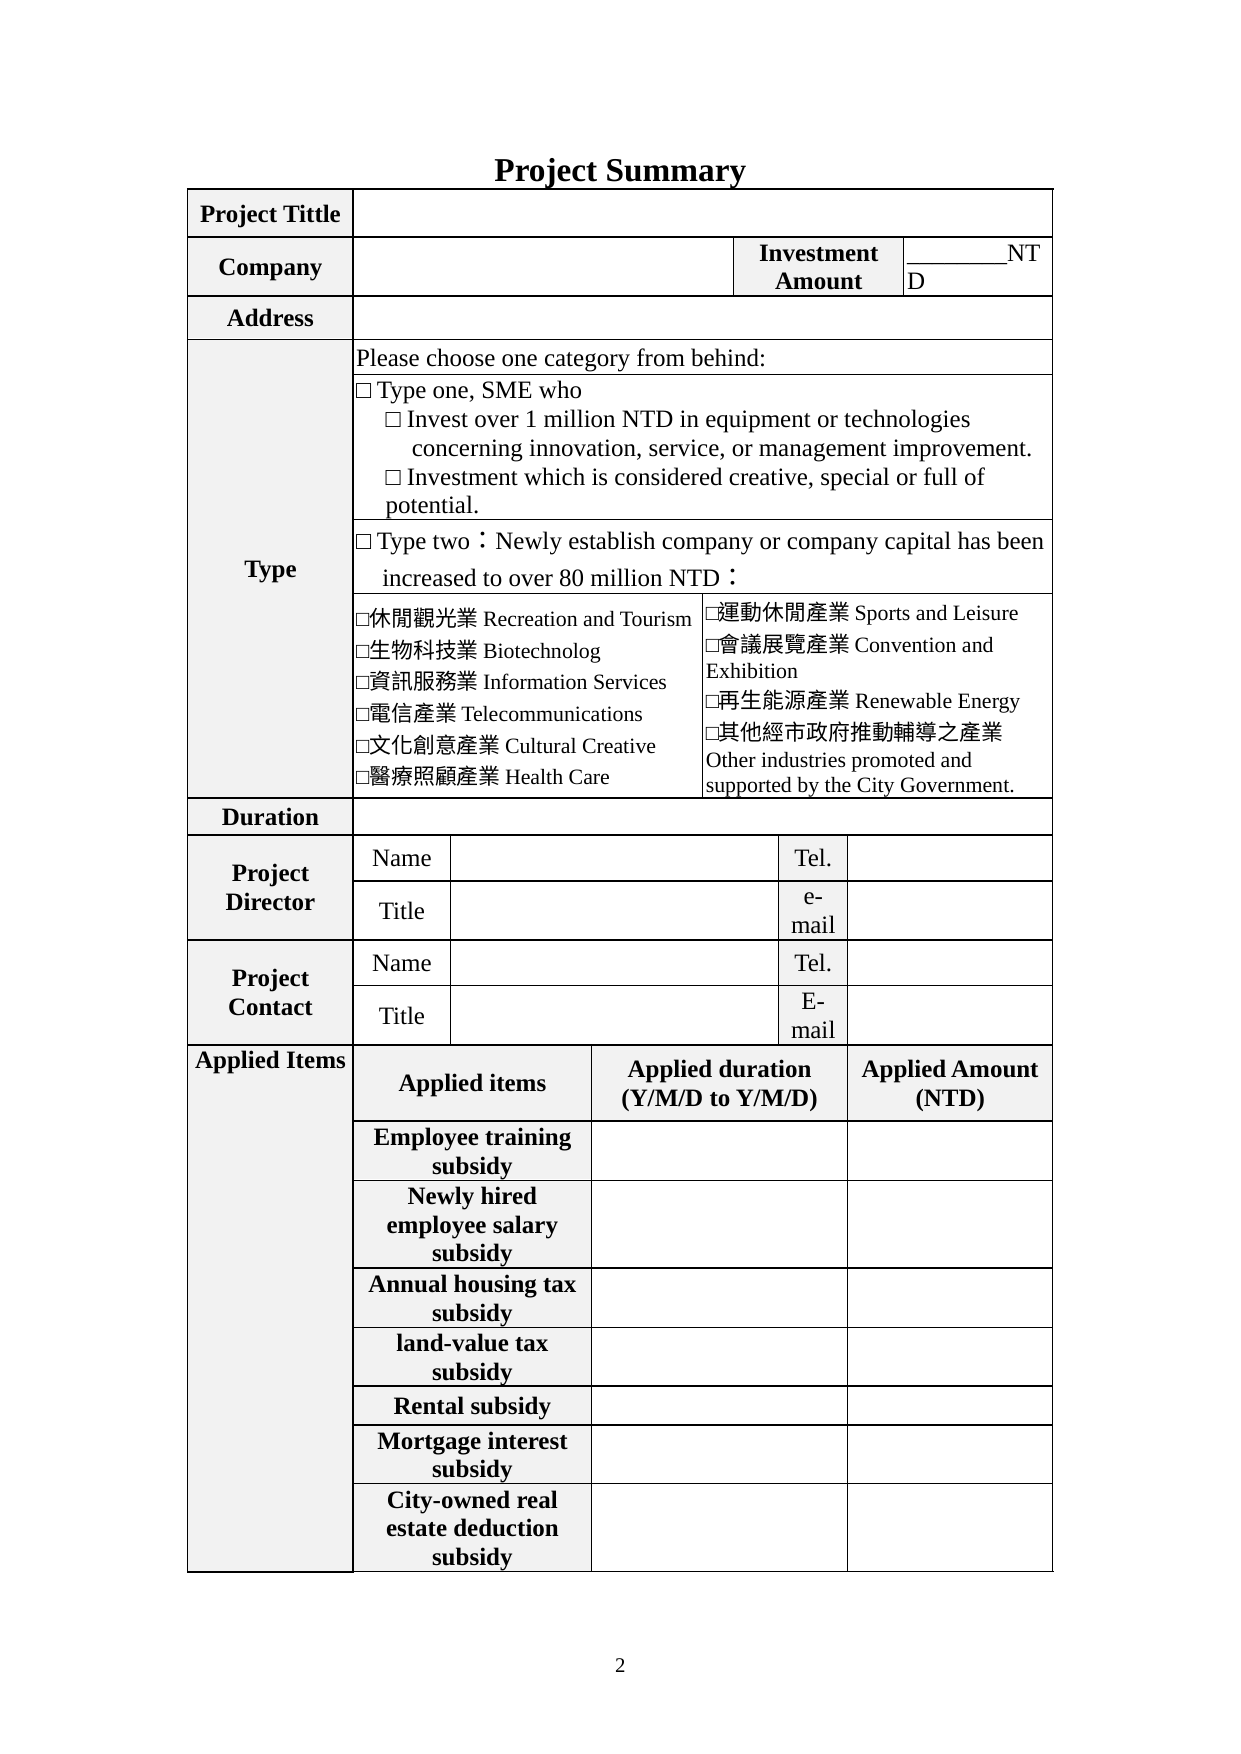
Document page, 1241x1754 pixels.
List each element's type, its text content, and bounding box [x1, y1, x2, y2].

table_cell [592, 1181, 847, 1267]
table_cell □ Type two：Newly establish company or company capital has been increased to over 80 million NTD： [354, 520, 1052, 593]
table_cell Investment Amount [734, 238, 903, 295]
table_cell ________NTD [904, 238, 1052, 295]
table_cell e-mail [779, 882, 847, 939]
table_cell [848, 1269, 1052, 1326]
table_cell [848, 1181, 1052, 1267]
table_cell Please choose one category from behind: [354, 340, 1052, 374]
table_cell [592, 1269, 847, 1326]
table_cell Annual housing tax subsidy [354, 1269, 591, 1326]
table_cell [354, 238, 733, 295]
table_cell Type [188, 340, 352, 797]
table_cell Title [354, 882, 450, 939]
table_cell [848, 1387, 1052, 1424]
table_cell [451, 882, 778, 939]
table_cell Address [188, 297, 352, 338]
table_cell □休閒觀光業Recreation and Tourism □生物科技業Biotechnolog □資訊服務業Information Services □電信產業Telecommunications □文化創意產業Cultural Creative □醫療照顧產業Health Care [354, 594, 702, 797]
table_cell Applied Amount (NTD) [848, 1046, 1052, 1120]
table_cell [451, 941, 778, 985]
table_cell [592, 1387, 847, 1424]
table_cell [848, 882, 1052, 939]
table_cell Applied items [354, 1046, 591, 1120]
table_cell [848, 941, 1052, 985]
table_cell Duration [188, 799, 352, 834]
table_cell [354, 799, 1052, 834]
table_cell □ Type one, SME who □ Invest over 1 million NTD in equipment or technologies concerning innovation, service, or management improvement. □ Investment which is considered creative, special or full of potential. [354, 375, 1052, 519]
table_cell Newly hired employee salary subsidy [354, 1181, 591, 1267]
table_cell Rental subsidy [354, 1387, 591, 1424]
table_cell City-owned real estate deduction subsidy [354, 1484, 591, 1571]
table_cell Employee training subsidy [354, 1122, 591, 1179]
table_cell [848, 1426, 1052, 1483]
table_cell Company [188, 238, 352, 295]
table_cell Tel. [779, 941, 847, 985]
table_cell Name [354, 941, 450, 985]
table_cell [848, 1122, 1052, 1179]
table_header [354, 190, 1052, 236]
table_cell Project Director [188, 836, 352, 939]
table_cell [451, 836, 778, 880]
table_cell [592, 1122, 847, 1179]
table_cell [848, 986, 1052, 1044]
table_cell [354, 297, 1052, 338]
table_cell Title [354, 986, 450, 1044]
table_cell land-value tax subsidy [354, 1328, 591, 1385]
table_cell □運動休閒產業Sports and Leisure □會議展覽產業Convention and Exhibition □再生能源產業 Renewable Energy □其他經市政府推動輔導之產業 Other industries promoted and supported by the City Government. [703, 594, 1052, 797]
table_cell Applied duration (Y/M/D to Y/M/D) [592, 1046, 847, 1120]
table_cell [848, 1484, 1052, 1571]
text Project Summary [187, 150, 1053, 188]
table_cell [592, 1328, 847, 1385]
table_cell [848, 836, 1052, 880]
table_header Project Tittle [188, 190, 352, 236]
table_cell Project Contact [188, 941, 352, 1044]
table_cell Name [354, 836, 450, 880]
table_cell Mortgage interest subsidy [354, 1426, 591, 1483]
table_cell [592, 1484, 847, 1571]
table_cell [848, 1328, 1052, 1385]
table_cell [592, 1426, 847, 1483]
table_cell Applied Items [188, 1046, 352, 1571]
table_cell Tel. [779, 836, 847, 880]
table_cell E-mail [779, 986, 847, 1044]
table_cell [451, 986, 778, 1044]
